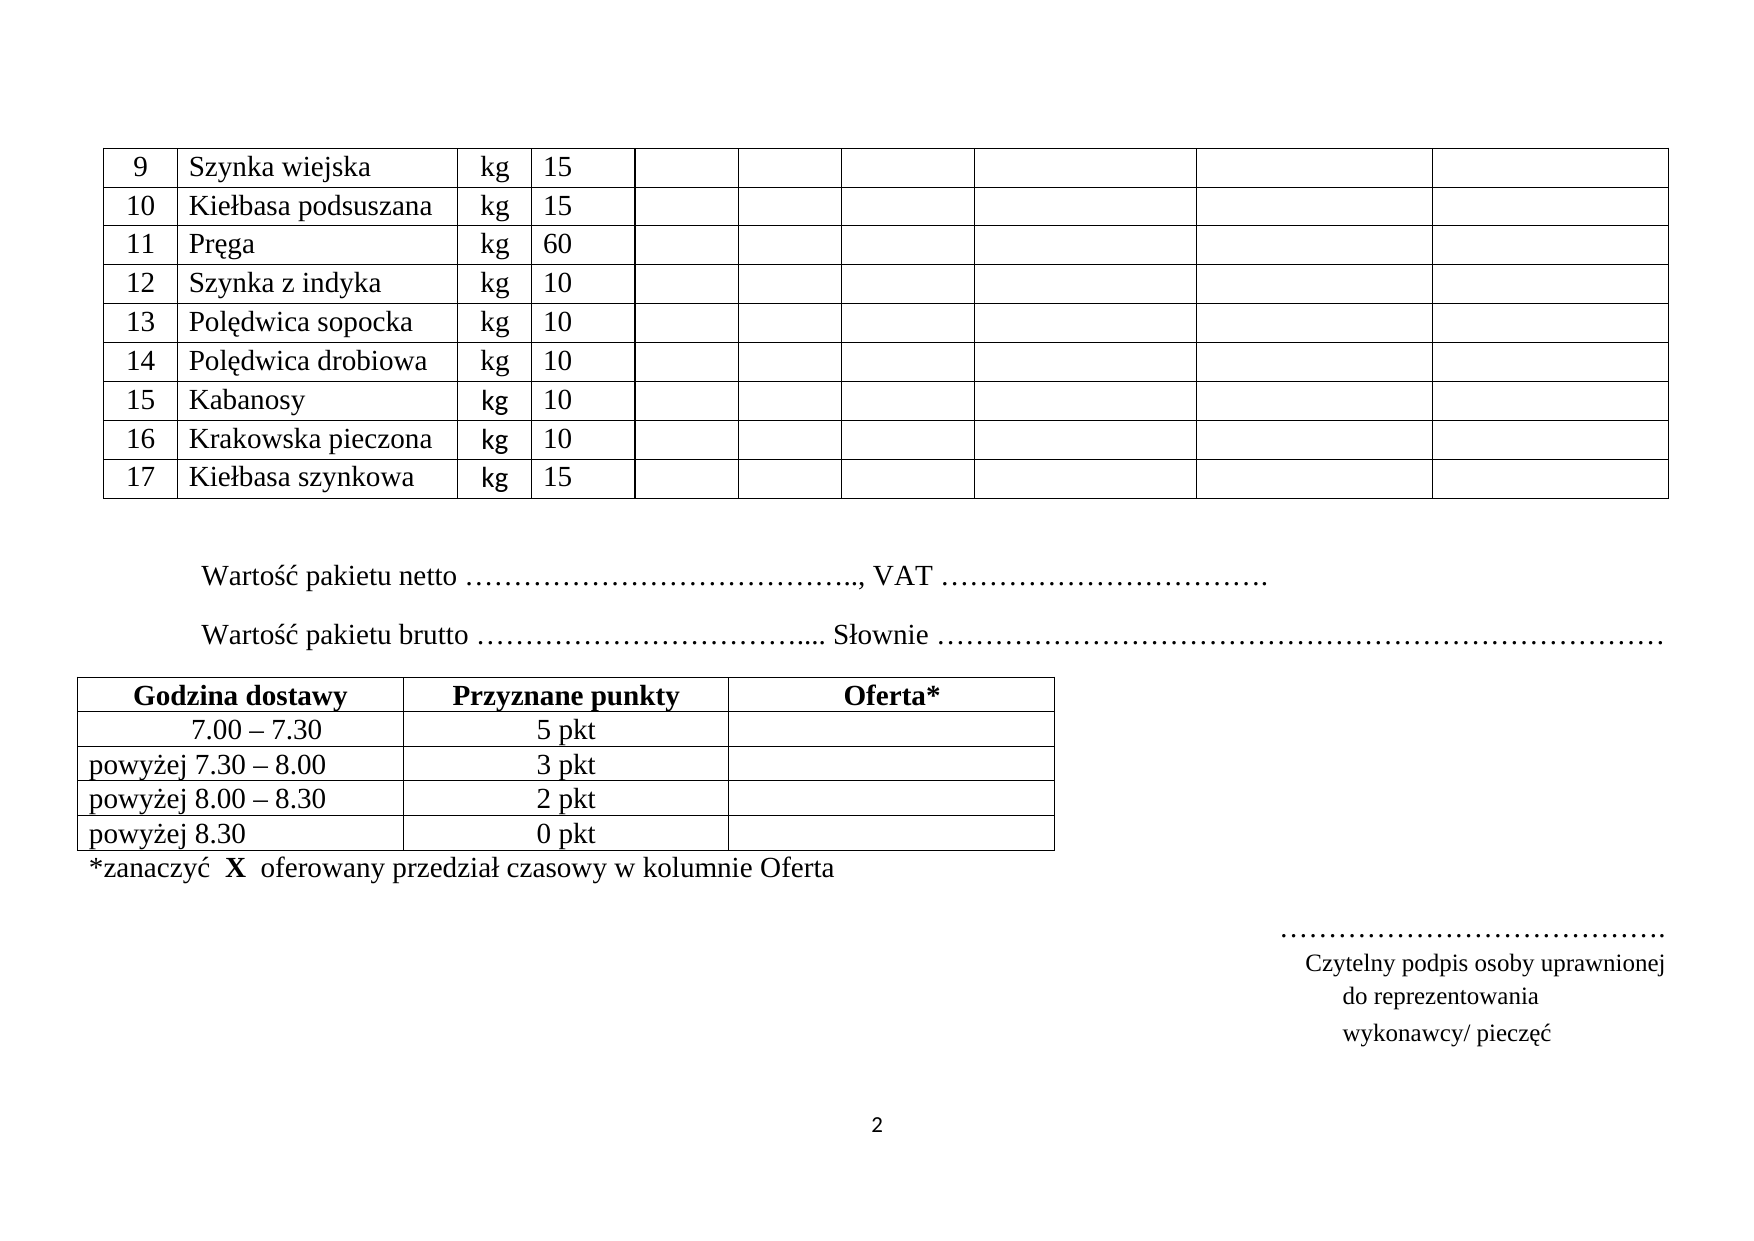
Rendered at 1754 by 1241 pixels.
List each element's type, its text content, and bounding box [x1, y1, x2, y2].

table_cell [636, 343, 738, 381]
table_cell kg [458, 188, 531, 225]
table_cell 17 [104, 460, 177, 497]
table_cell [975, 304, 1196, 342]
table_cell 5 pkt [404, 712, 728, 746]
table_cell [739, 382, 841, 420]
table_cell kg [458, 226, 531, 264]
table_cell [729, 712, 1054, 746]
table_cell 16 [104, 421, 177, 458]
table_cell Polędwica drobiowa [178, 343, 457, 381]
table_cell [1433, 188, 1668, 225]
table_cell Krakowska pieczona [178, 421, 457, 458]
table_cell 15 [104, 382, 177, 420]
table_cell kg [458, 382, 531, 420]
table_cell 15 [532, 188, 634, 225]
table_cell Kiełbasa szynkowa [178, 460, 457, 497]
table_cell kg [458, 304, 531, 342]
table_cell powyżej 7.30 – 8.00 [78, 747, 403, 780]
text Wartość pakietu brutto …………………………….... Słownie ………………………………………………………………… [201, 617, 1665, 651]
table_cell 13 [104, 304, 177, 342]
table_cell 10 [532, 304, 634, 342]
table_cell kg [458, 265, 531, 303]
table_cell 9 [104, 149, 177, 187]
list Czytelny podpis osoby uprawnionej [239, 948, 1665, 977]
table_cell [729, 816, 1054, 849]
table_cell Szynka z indyka [178, 265, 457, 303]
table_cell [739, 304, 841, 342]
table_cell [739, 149, 841, 187]
table_cell [1197, 265, 1432, 303]
table_cell 2 pkt [404, 781, 728, 815]
table_cell [975, 265, 1196, 303]
table_cell Polędwica sopocka [178, 304, 457, 342]
table_cell 10 [532, 382, 634, 420]
table_cell [842, 149, 974, 187]
table_cell [1197, 149, 1432, 187]
table_cell [739, 421, 841, 458]
table_cell [842, 188, 974, 225]
table_header Przyznane punkty [404, 678, 728, 711]
table_cell [1433, 460, 1668, 497]
list …………………………………. [239, 910, 1665, 943]
table_cell [1197, 460, 1432, 497]
table_cell [636, 421, 738, 458]
table_cell 14 [104, 343, 177, 381]
table_cell powyżej 8.30 [78, 816, 403, 849]
table_cell [842, 460, 974, 497]
table_cell [975, 188, 1196, 225]
table_header Godzina dostawy [78, 678, 403, 711]
list do reprezentowania wykonawcy/ pieczęć [1342, 981, 1665, 1048]
table_cell kg [458, 343, 531, 381]
table_cell 10 [104, 188, 177, 225]
table_cell Kabanosy [178, 382, 457, 420]
table_cell Kiełbasa podsuszana [178, 188, 457, 225]
table_cell 10 [532, 265, 634, 303]
table_cell [975, 421, 1196, 458]
table_cell [636, 265, 738, 303]
table_cell [729, 781, 1054, 815]
table_cell [842, 421, 974, 458]
table_cell [975, 460, 1196, 497]
table_cell [1197, 421, 1432, 458]
table_cell [1197, 382, 1432, 420]
table_cell [636, 226, 738, 264]
table_cell 10 [532, 343, 634, 381]
table_cell [636, 382, 738, 420]
table_cell [636, 304, 738, 342]
table_cell 11 [104, 226, 177, 264]
table_cell [739, 343, 841, 381]
text Wartość pakietu netto ………………………………….., VAT ……………………………. [201, 558, 1665, 591]
table_cell [1433, 304, 1668, 342]
table_cell [636, 149, 738, 187]
table_cell [1433, 421, 1668, 458]
table_cell [1433, 265, 1668, 303]
table_cell [842, 343, 974, 381]
table_cell [842, 226, 974, 264]
table_cell kg [458, 460, 531, 497]
table_cell 7.00 – 7.30 [78, 712, 403, 746]
table_cell 15 [532, 149, 634, 187]
table_cell [739, 188, 841, 225]
table_cell [842, 382, 974, 420]
table_cell [1433, 149, 1668, 187]
table_cell [729, 747, 1054, 780]
table_cell kg [458, 149, 531, 187]
table_cell Szynka wiejska [178, 149, 457, 187]
table_cell 12 [104, 265, 177, 303]
table_cell [1433, 226, 1668, 264]
table_cell [1197, 343, 1432, 381]
table_cell [1433, 343, 1668, 381]
table_cell [739, 460, 841, 497]
table_cell [739, 265, 841, 303]
table_cell 10 [532, 421, 634, 458]
table_cell [842, 304, 974, 342]
table_cell 0 pkt [404, 816, 728, 849]
table_cell [842, 265, 974, 303]
table_cell kg [458, 421, 531, 458]
table_cell 15 [532, 460, 634, 497]
table_cell [975, 382, 1196, 420]
text *zanaczyć X oferowany przedział czasowy w kolumnie Oferta [89, 851, 1665, 884]
table_cell powyżej 8.00 – 8.30 [78, 781, 403, 815]
table_cell 60 [532, 226, 634, 264]
table_cell Pręga [178, 226, 457, 264]
table_cell [739, 226, 841, 264]
table_cell [1433, 382, 1668, 420]
table_cell [975, 149, 1196, 187]
table_cell [636, 460, 738, 497]
table_cell [1197, 304, 1432, 342]
table_cell [636, 188, 738, 225]
table_cell [1197, 226, 1432, 264]
table_header Oferta* [729, 678, 1054, 711]
table_cell [975, 226, 1196, 264]
table_cell 3 pkt [404, 747, 728, 780]
table_cell [1197, 188, 1432, 225]
table_cell [975, 343, 1196, 381]
